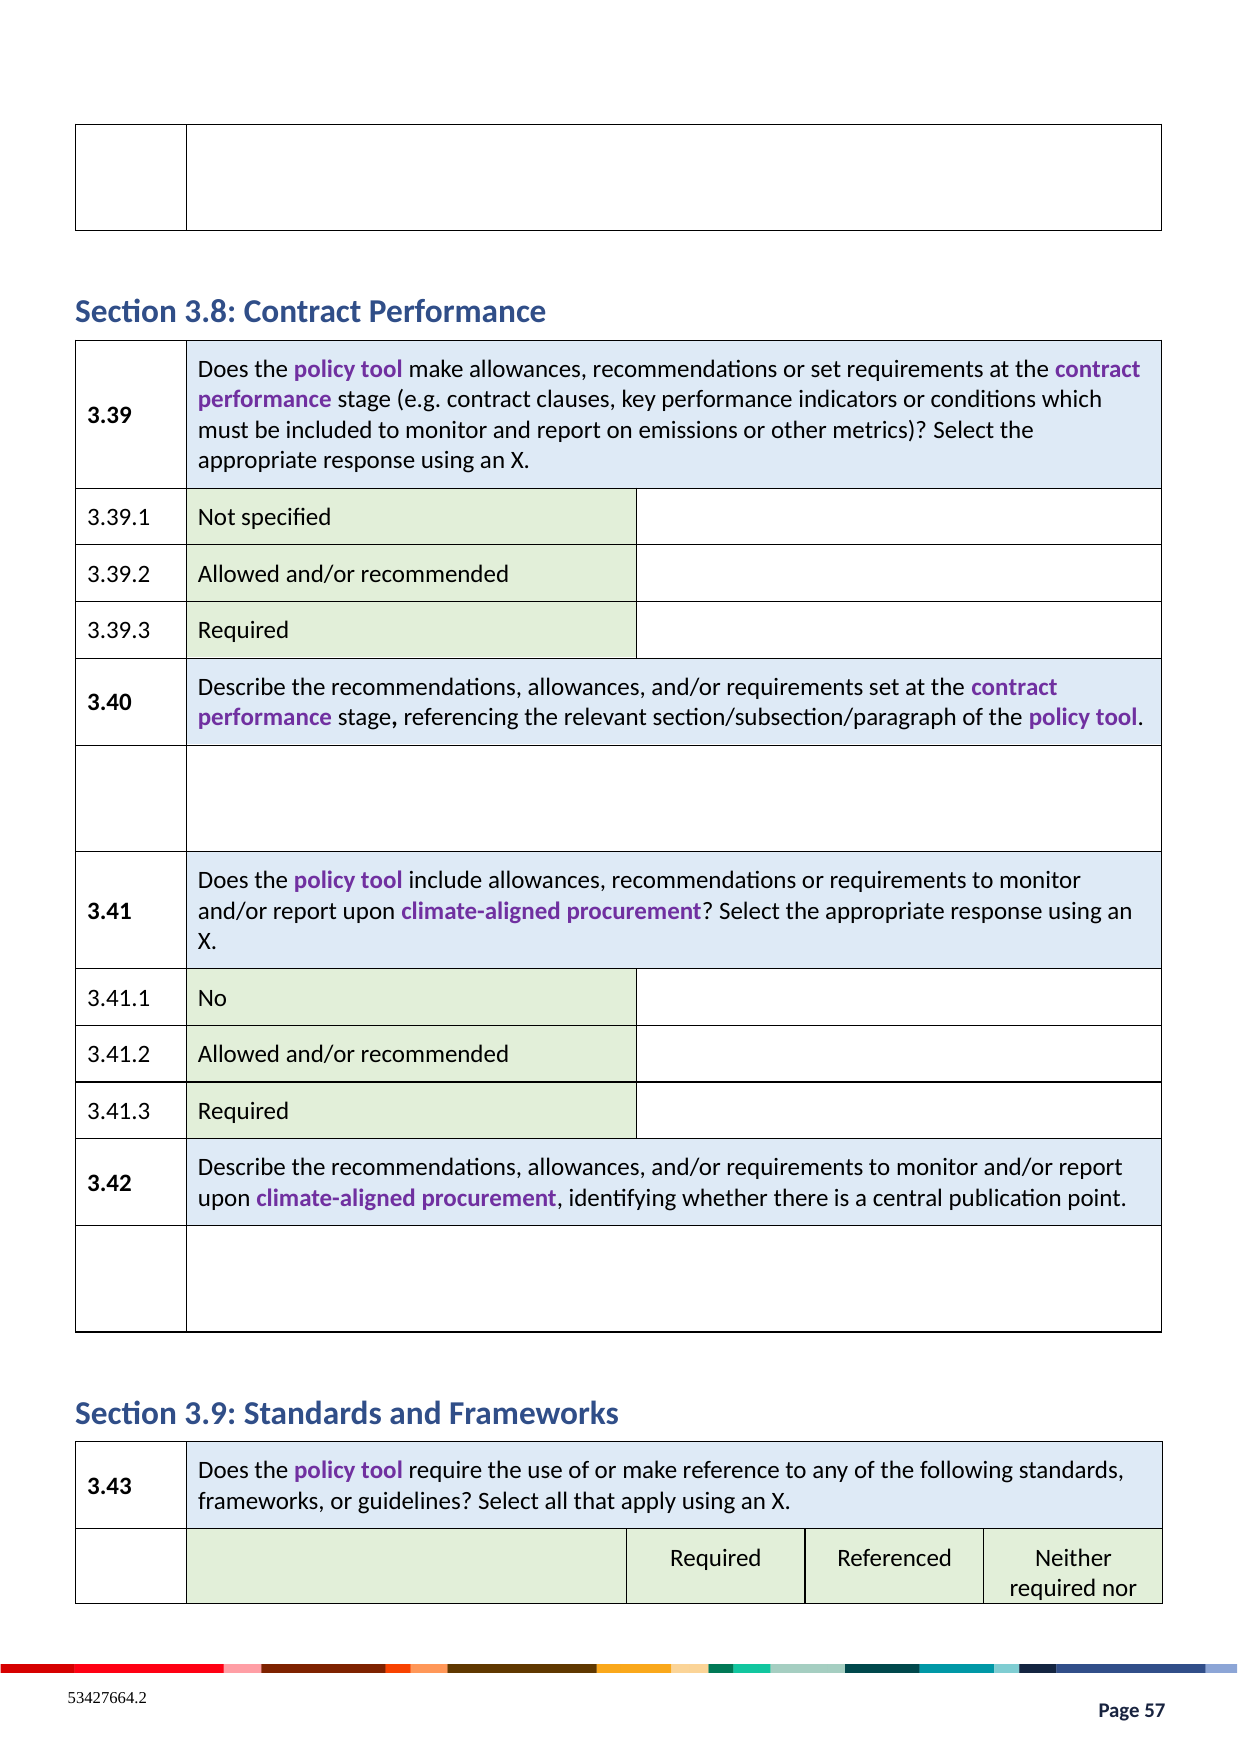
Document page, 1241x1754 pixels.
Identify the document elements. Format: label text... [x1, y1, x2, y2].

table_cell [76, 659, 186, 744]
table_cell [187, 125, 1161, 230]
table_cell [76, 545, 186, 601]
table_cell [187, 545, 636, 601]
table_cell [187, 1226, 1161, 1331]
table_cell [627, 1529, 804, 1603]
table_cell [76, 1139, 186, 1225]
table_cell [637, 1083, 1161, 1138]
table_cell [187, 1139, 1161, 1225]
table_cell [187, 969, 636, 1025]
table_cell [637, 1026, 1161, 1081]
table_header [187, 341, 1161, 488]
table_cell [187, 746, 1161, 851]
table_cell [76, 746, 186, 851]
subtitle Section 3.9: Standards and Frameworks [75, 1392, 1165, 1433]
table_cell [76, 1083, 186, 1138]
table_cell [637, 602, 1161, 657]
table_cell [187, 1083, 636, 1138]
subtitle Section 3.8: Contract Performance [75, 291, 1165, 331]
picture [0, 1664, 1236, 1673]
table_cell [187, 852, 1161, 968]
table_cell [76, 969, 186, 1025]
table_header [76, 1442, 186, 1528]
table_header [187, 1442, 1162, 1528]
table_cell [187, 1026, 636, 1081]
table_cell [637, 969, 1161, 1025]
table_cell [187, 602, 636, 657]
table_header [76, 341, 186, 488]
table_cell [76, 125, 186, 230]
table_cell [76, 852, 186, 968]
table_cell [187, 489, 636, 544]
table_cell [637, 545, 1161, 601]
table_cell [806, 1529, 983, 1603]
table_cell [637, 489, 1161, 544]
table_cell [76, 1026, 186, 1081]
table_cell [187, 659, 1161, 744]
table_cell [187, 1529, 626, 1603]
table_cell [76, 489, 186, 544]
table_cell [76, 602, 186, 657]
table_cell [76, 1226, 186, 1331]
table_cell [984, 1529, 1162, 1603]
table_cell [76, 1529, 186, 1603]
